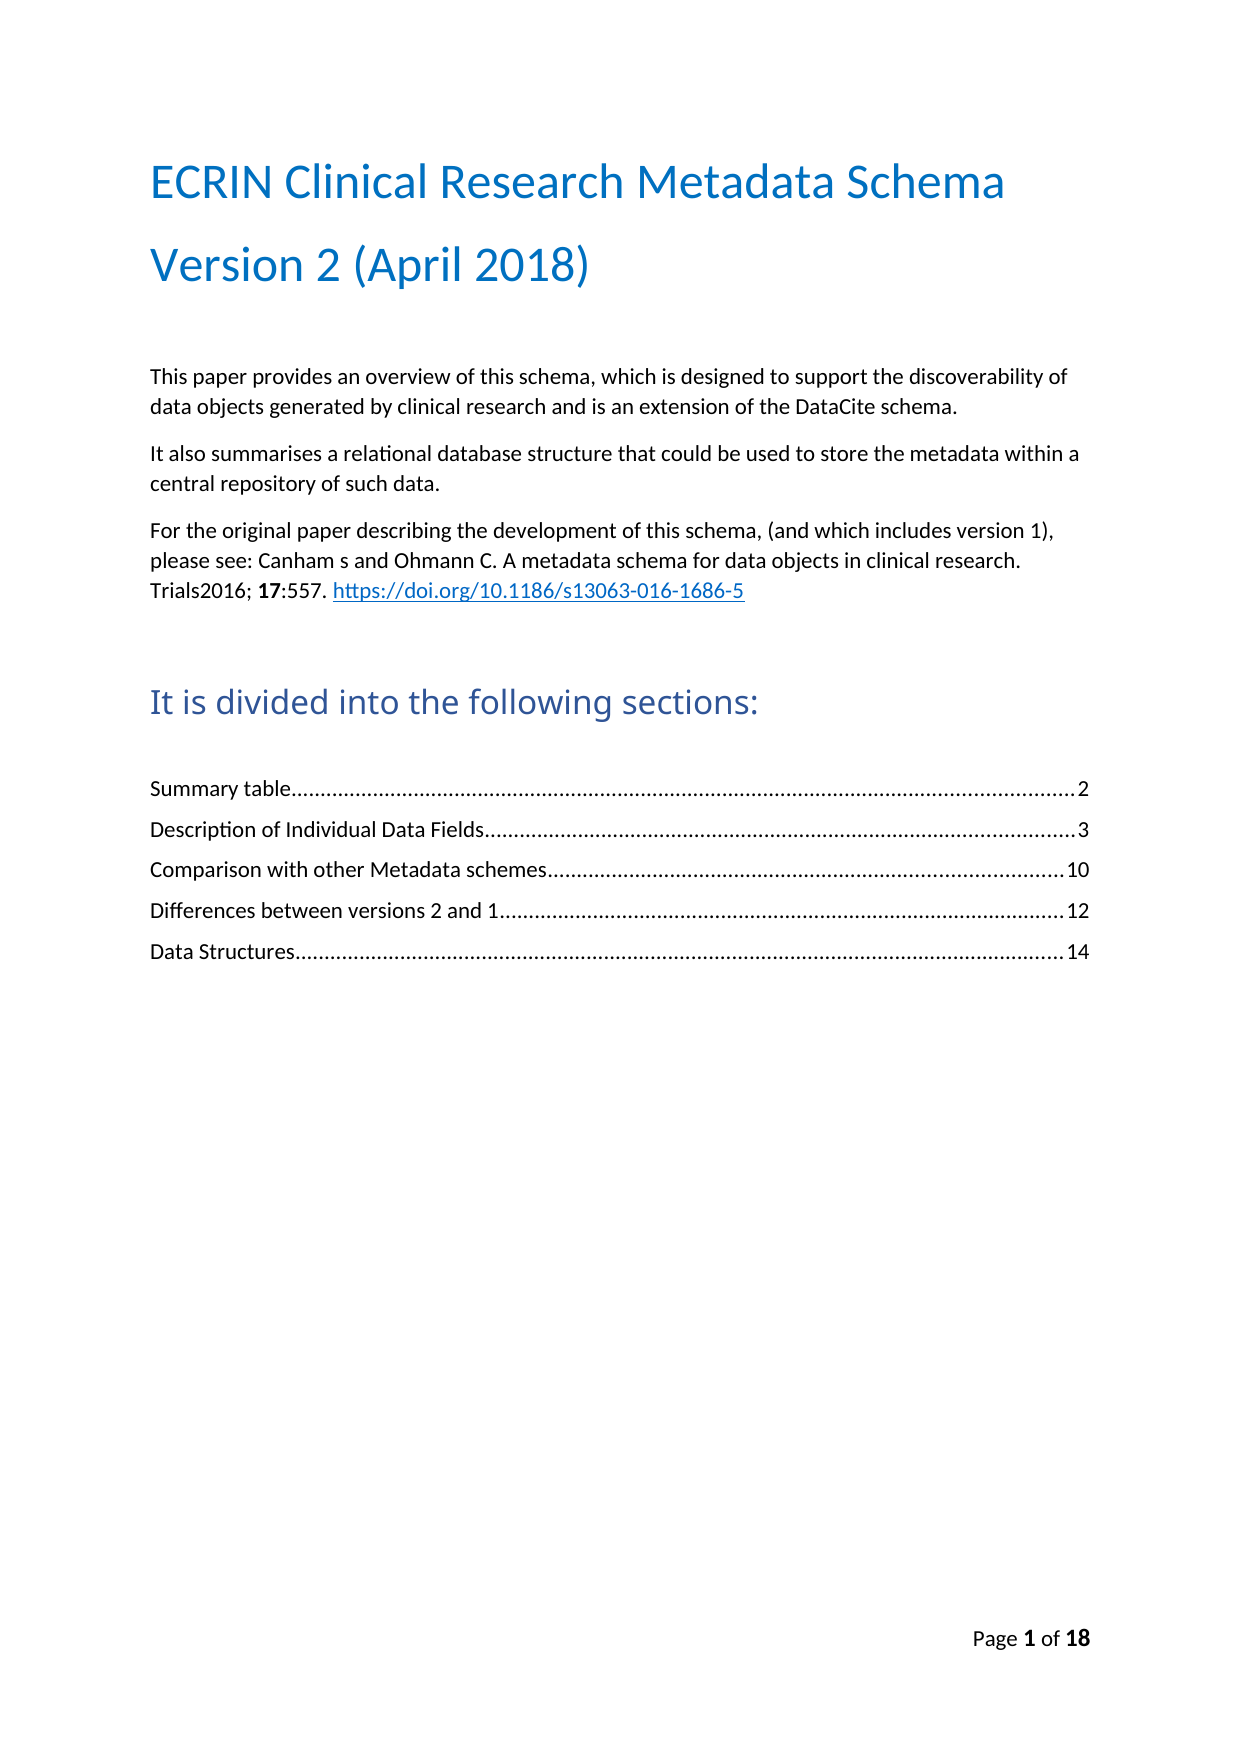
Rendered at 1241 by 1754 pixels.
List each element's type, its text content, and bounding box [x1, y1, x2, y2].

text This paper provides an overview of this schema, which is designed to support the discoverability of data objects generated by clinical research and is an extension of the DataCite schema. [150, 362, 1090, 420]
text It also summarises a relational database structure that could be used to store the metadata within a central repository of such data. [150, 439, 1090, 497]
subtitle It is divided into the following sections: [150, 678, 1090, 724]
text For the original paper describing the development of this schema, (and which includes version 1), please see: Canham s and Ohmann C. A metadata schema for data objects in clinical research. Trials2016; 17:557. https://doi.org/10.1186/s13063-016-1686-5 [150, 516, 1090, 604]
text ECRIN Clinical Research Metadata Schema [150, 150, 1090, 211]
text Version 2 (April 2018) [150, 232, 1090, 293]
